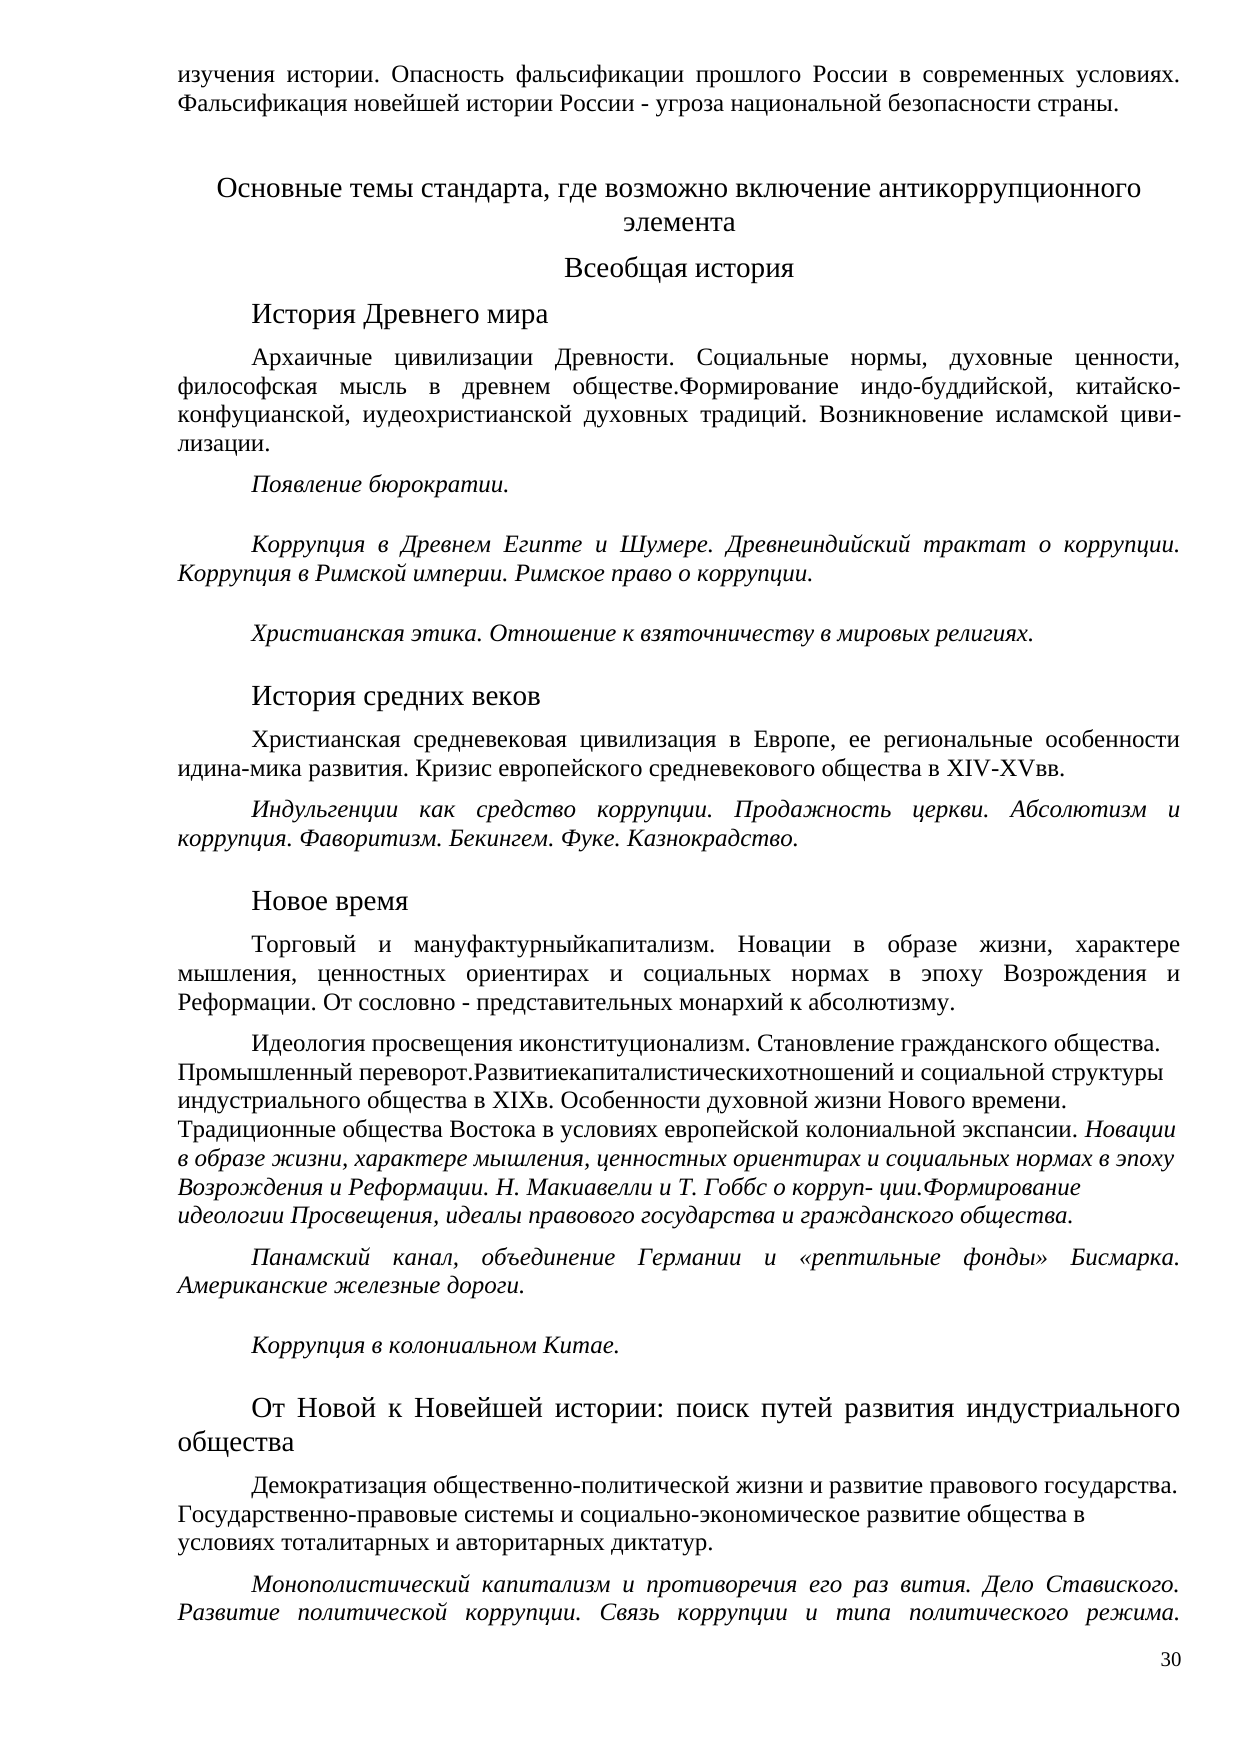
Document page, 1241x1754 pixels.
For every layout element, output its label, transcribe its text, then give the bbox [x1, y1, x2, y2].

text Идеология просвещения иконституционализм. Становление гражданского общества. Промышленный переворот.Развитиекапиталистическихотношений и социальной структуры индустриального общества в XIXв. Особенности духовной жизни Нового времени. Традиционные общества Востока в условиях европейской колониальной экспансии. Новации в образе жизни, характере мышления, ценностных ориентирах и социальных нормах в эпоху Возрождения и Реформации. Н. Макиавелли и Т. Гоббс о корруп- ции.Формирование идеологии Просвещения, идеалы правового государства и гражданского общества. [177, 1028, 1181, 1229]
text Появление бюрократии. [177, 469, 1181, 498]
text История Древнего мира [177, 296, 1181, 329]
text Индульгенции как средство коррупции. Продажность церкви. Абсолютизм и коррупция. Фаворитизм. Бекингем. Фуке. Казнокрадство. [177, 794, 1181, 852]
text Христианская этика. Отношение к взяточничеству в мировых религиях. [177, 618, 1181, 647]
text Новое время [177, 883, 1181, 917]
text Панамский канал, объединение Германии и «рептильные фонды» Бисмарка. Американские железные дороги. [177, 1242, 1181, 1299]
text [177, 59, 1181, 117]
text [177, 1569, 1181, 1626]
text История средних веков [177, 678, 1181, 712]
text Основные темы стандарта, где возможно включение антикоррупционного элемента [177, 170, 1181, 237]
text От Новой к Новейшей истории: поиск путей развития индустриального общества [177, 1390, 1181, 1457]
text Христианская средневековая цивилизация в Европе, ее региональные особенности идина-мика развития. Кризис европейского средневекового общества в XIV-XVвв. [177, 724, 1181, 782]
text Торговый и мануфактурныйкапитализм. Новации в образе жизни, характере мышления, ценностных ориентирах и социальных нормах в эпоху Возрождения и Реформации. От сословно - представительных монархий к абсолютизму. [177, 929, 1181, 1015]
text Демократизация общественно-политической жизни и развитие правового государства. Государственно-правовые системы и социально-экономическое развитие общества в условиях тоталитарных и авторитарных диктатур. [177, 1470, 1181, 1556]
text Всеобщая история [177, 250, 1181, 283]
text Коррупция в колониальном Китае. [177, 1330, 1181, 1359]
text Архаичные цивилизации Древности. Социальные нормы, духовные ценности, философская мысль в древнем обществе.Формирование индо-буддийской, китайско- конфуцианской, иудеохристианской духовных традиций. Возникновение исламской цивилизации. [177, 342, 1181, 457]
text Коррупция в Древнем Египте и Шумере. Древнеиндийский трактат о коррупции. Коррупция в Римской империи. Римское право о коррупции. [177, 529, 1181, 587]
